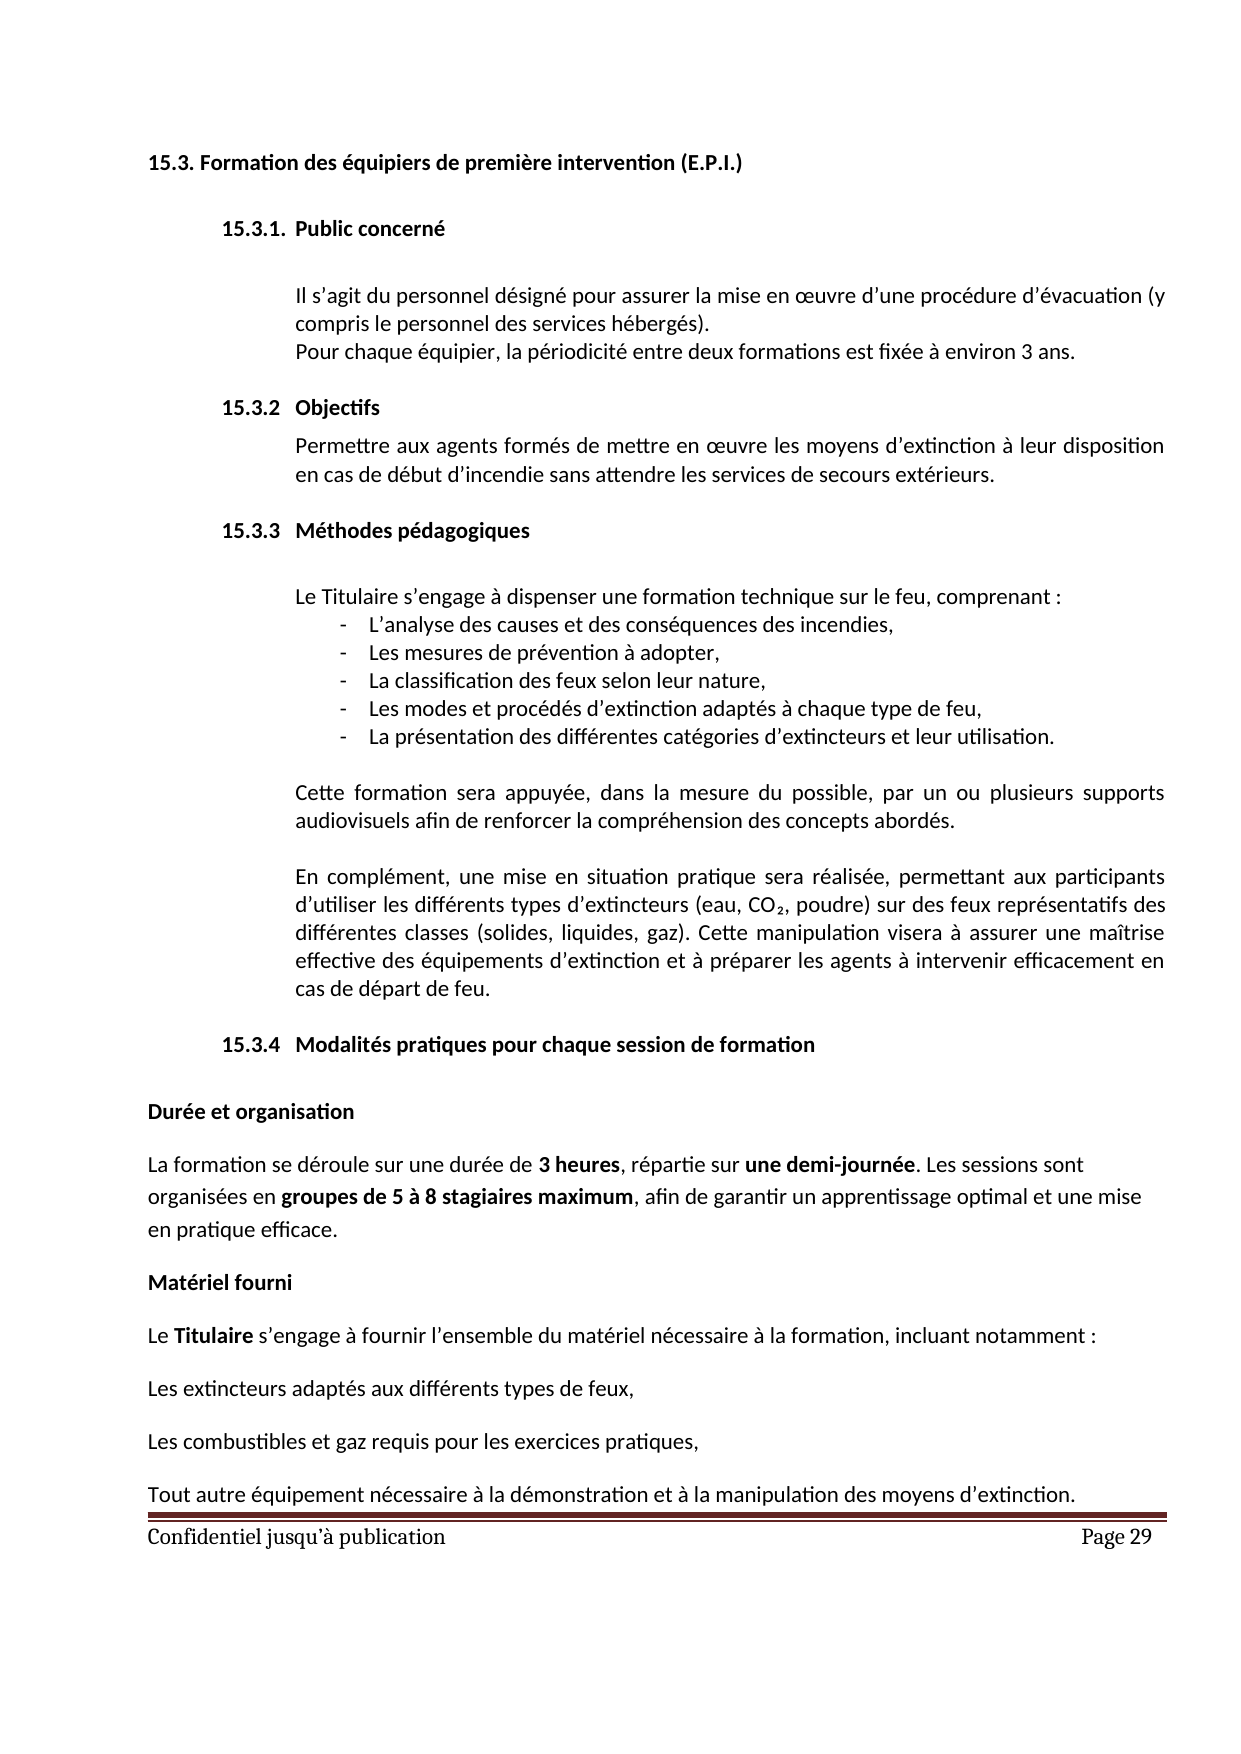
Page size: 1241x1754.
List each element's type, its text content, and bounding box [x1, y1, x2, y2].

text Permettre aux agents formés de mettre en œuvre les moyens d’extinction à leur disposition en cas de début d’incendie sans attendre les services de secours extérieurs. [295, 432, 1167, 488]
text Les extincteurs adaptés aux différents types de feux, [148, 1374, 1167, 1402]
list La classification des feux selon leur nature, [339, 666, 1167, 694]
subtitle 15.3.4 Modalités pratiques pour chaque session de formation [148, 1031, 1167, 1058]
list Les mesures de prévention à adopter, [339, 638, 1167, 666]
list L’analyse des causes et des conséquences des incendies, [339, 610, 1167, 638]
text Cette formation sera appuyée, dans la mesure du possible, par un ou plusieurs supports audiovisuels afin de renforcer la compréhension des concepts abordés. [295, 778, 1167, 834]
list La présentation des différentes catégories d’extincteurs et leur utilisation. [339, 722, 1167, 750]
subtitle 15.3.2 Objectifs [148, 393, 1167, 421]
text La formation se déroule sur une durée de 3 heures, répartie sur une demi-journée. Les sessions sont organisées en groupes de 5 à 8 stagiaires maximum, afin de garantir un apprentissage optimal et une mise en pratique efficace. [148, 1150, 1167, 1243]
text Le Titulaire s’engage à fournir l’ensemble du matériel nécessaire à la formation, incluant notamment : [148, 1321, 1167, 1349]
subtitle 15.3.3 Méthodes pédagogiques [148, 516, 1167, 544]
text Pour chaque équipier, la périodicité entre deux formations est fixée à environ 3 ans. [295, 337, 1167, 365]
subtitle 15.3.1. Public concerné [148, 214, 1167, 242]
text Les combustibles et gaz requis pour les exercices pratiques, [148, 1427, 1167, 1455]
list Les modes et procédés d’extinction adaptés à chaque type de feu, [339, 694, 1167, 722]
text Durée et organisation [148, 1097, 1167, 1125]
subtitle 15.3. Formation des équipiers de première intervention (E.P.I.) [148, 148, 1167, 176]
text Le Titulaire s’engage à dispenser une formation technique sur le feu, comprenant : [295, 582, 1167, 610]
text En complément, une mise en situation pratique sera réalisée, permettant aux participants d’utiliser les différents types d’extincteurs (eau, CO₂, poudre) sur des feux représentatifs des différentes classes (solides, liquides, gaz). Cette manipulation visera à assurer une maîtrise effective des équipements d’extinction et à préparer les agents à intervenir efficacement en cas de départ de feu. [295, 862, 1167, 1002]
text Matériel fourni [148, 1268, 1167, 1296]
text Tout autre équipement nécessaire à la démonstration et à la manipulation des moyens d’extinction. [148, 1480, 1167, 1508]
text Il s’agit du personnel désigné pour assurer la mise en œuvre d’une procédure d’évacuation (y compris le personnel des services hébergés). [295, 281, 1167, 337]
